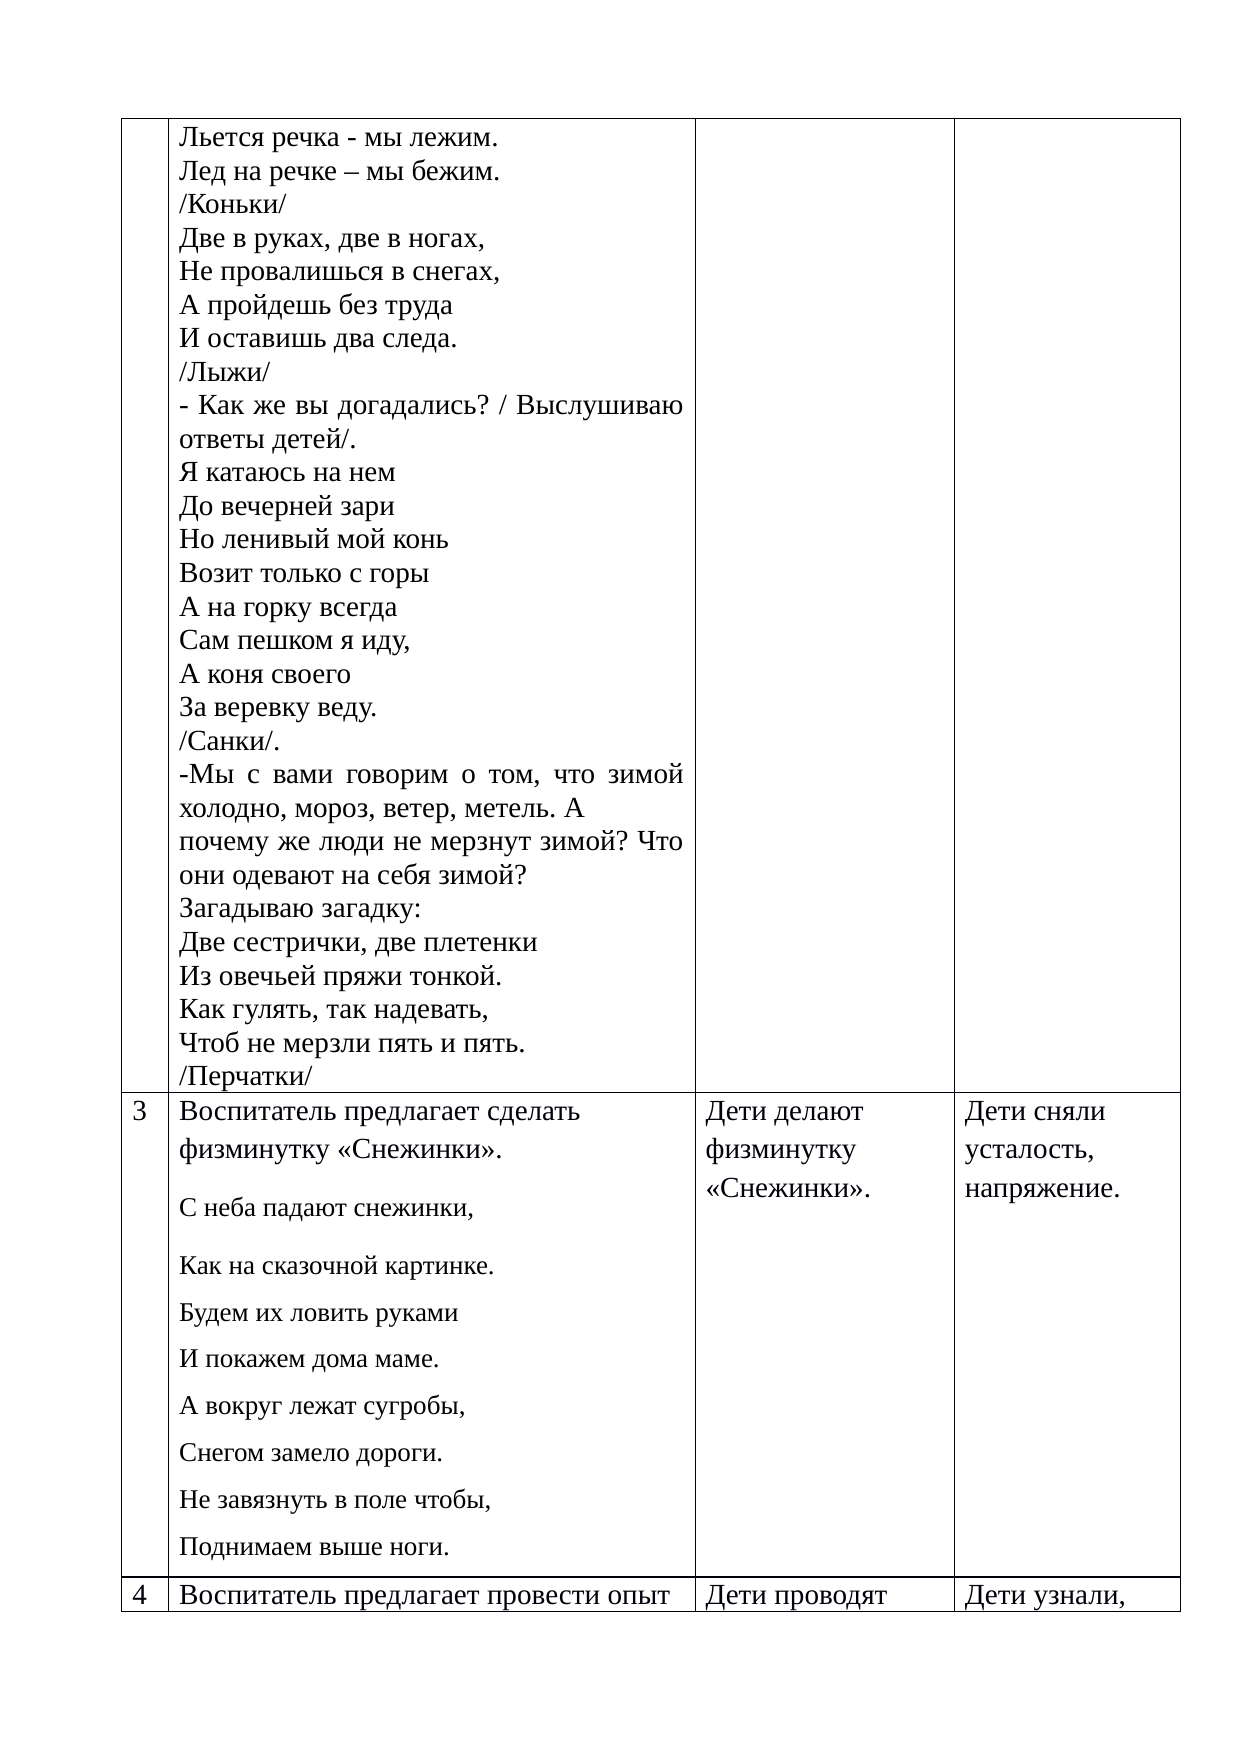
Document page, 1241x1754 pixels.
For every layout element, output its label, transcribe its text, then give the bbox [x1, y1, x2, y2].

table_cell Дети делают физминутку «Снежинки». [696, 1093, 954, 1576]
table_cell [169, 119, 695, 1092]
table_cell 3 [122, 1093, 168, 1576]
table_cell Воспитатель предлагает сделать физминутку «Снежинки». С неба падают снежинки, Как на сказочной картинке. Будем их ловить руками И покажем дома маме. А вокруг лежат сугробы, Снегом замело дороги. Не завязнуть в поле чтобы, Поднимаем выше ноги. [169, 1093, 695, 1576]
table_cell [169, 1578, 695, 1611]
table_cell 4 [122, 1578, 168, 1611]
table_cell 2 [122, 119, 168, 1092]
table_cell Дети сняли усталость, напряжение. [955, 1093, 1180, 1576]
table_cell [696, 1578, 954, 1611]
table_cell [955, 119, 1180, 1092]
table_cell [696, 119, 954, 1092]
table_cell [955, 1578, 1180, 1611]
